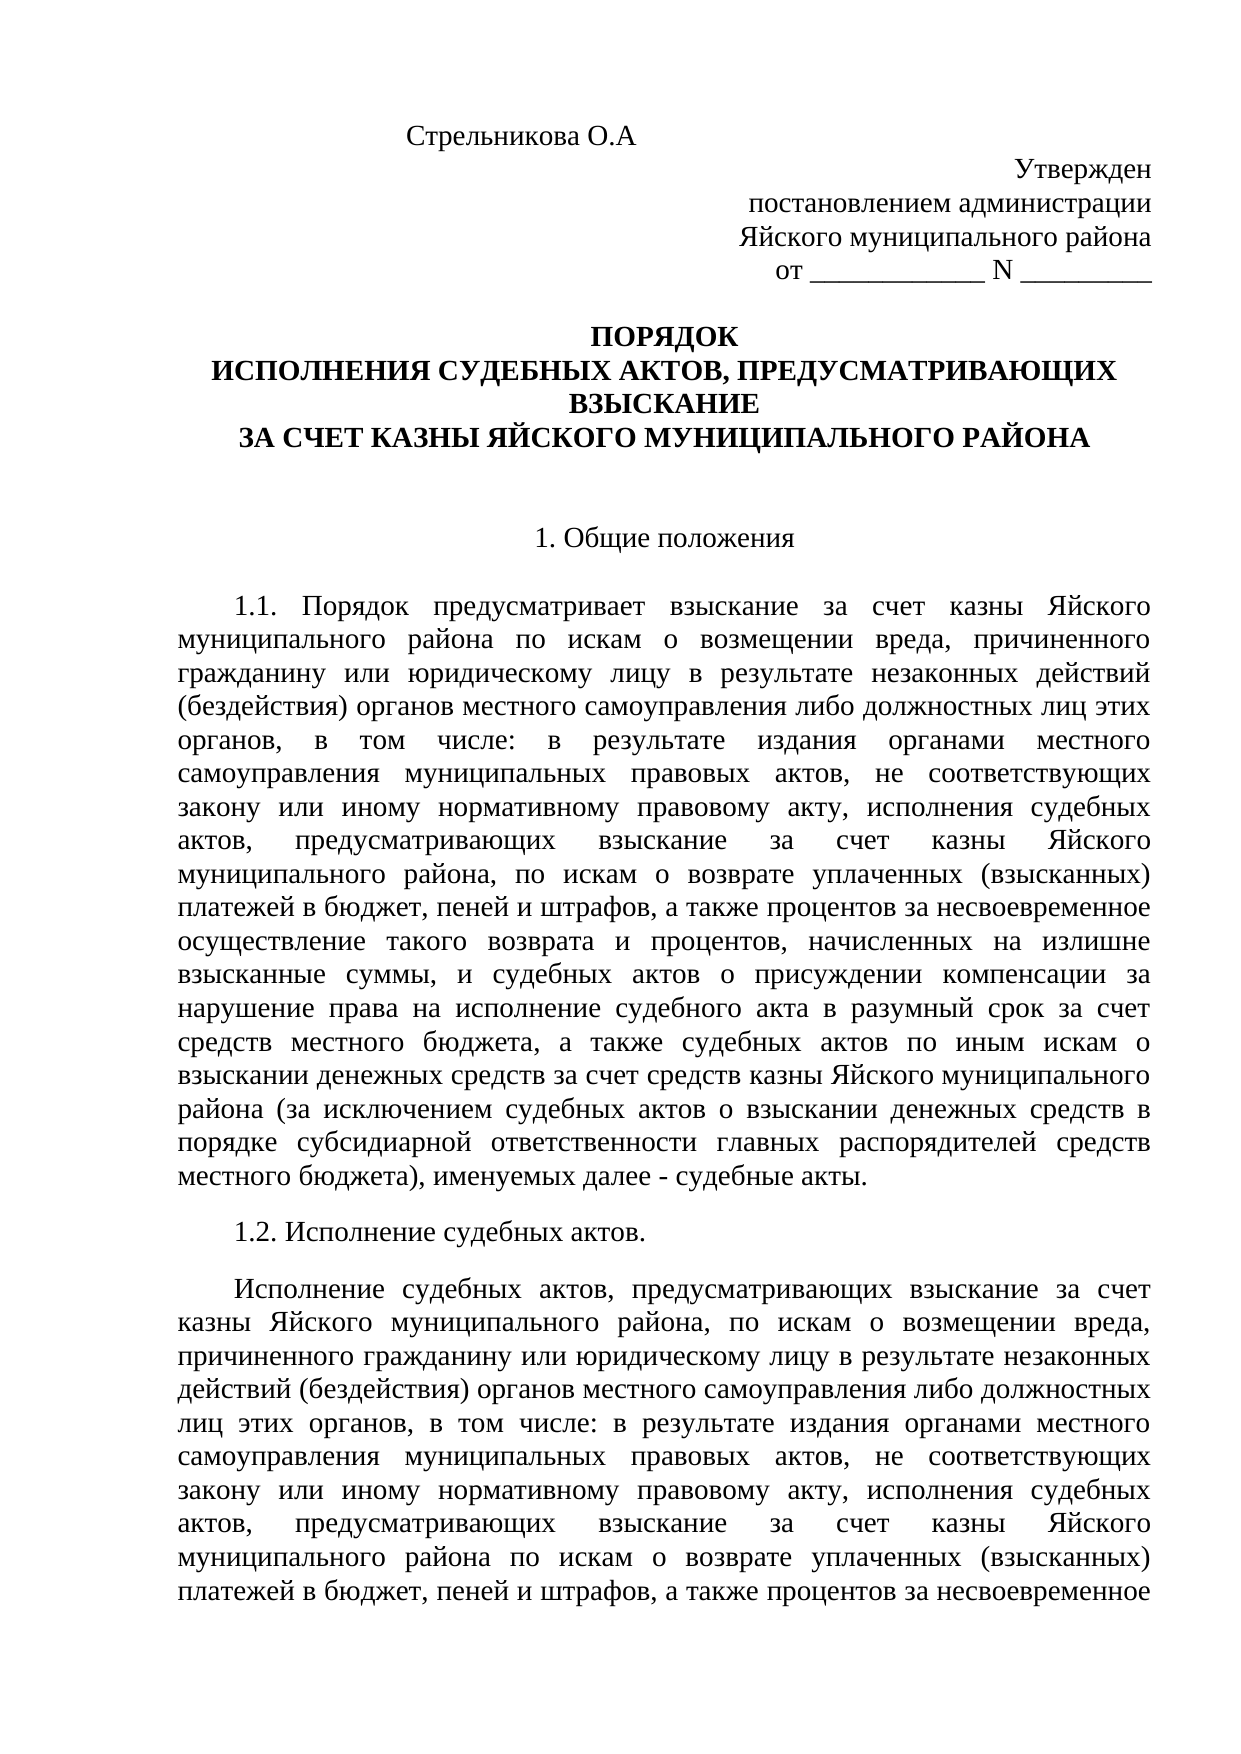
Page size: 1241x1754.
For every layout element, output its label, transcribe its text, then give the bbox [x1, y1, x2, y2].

text от ____________ N _________ [177, 252, 1152, 286]
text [177, 1271, 1152, 1606]
text Утвержден [177, 152, 1152, 185]
text Яйского муниципального района [177, 219, 1152, 252]
text постановлением администрации [177, 185, 1152, 219]
text Стрельникова О.А [325, 118, 1152, 152]
text 1.2. Исполнение судебных актов. [177, 1214, 1152, 1248]
title ИСПОЛНЕНИЯ СУДЕБНЫХ АКТОВ, ПРЕДУСМАТРИВАЮЩИХ ВЗЫСКАНИЕ [177, 353, 1152, 420]
title ЗА СЧЕТ КАЗНЫ ЯЙСКОГО МУНИЦИПАЛЬНОГО РАЙОНА [177, 420, 1152, 453]
text 1. Общие положения [177, 521, 1152, 554]
title ПОРЯДОК [177, 319, 1152, 353]
text 1.1. Порядок предусматривает взыскание за счет казны Яйского муниципального района по искам о возмещении вреда, причиненного гражданину или юридическому лицу в результате незаконных действий (бездействия) органов местного самоуправления либо должностных лиц этих органов, в том числе: в результате издания органами местного самоуправления муниципальных правовых актов, не соответствующих закону или иному нормативному правовому акту, исполнения судебных актов, предусматривающих взыскание за счет казны Яйского муниципального района, по искам о возврате уплаченных (взысканных) платежей в бюджет, пеней и штрафов, а также процентов за несвоевременное осуществление такого возврата и процентов, начисленных на излишне взысканные суммы, и судебных актов о присуждении компенсации за нарушение права на исполнение судебного акта в разумный срок за счет средств местного бюджета, а также судебных актов по иным искам о взыскании денежных средств за счет средств казны Яйского муниципального района (за исключением судебных актов о взыскании денежных средств в порядке субсидиарной ответственности главных распорядителей средств местного бюджета), именуемых далее - судебные акты. [177, 588, 1152, 1191]
